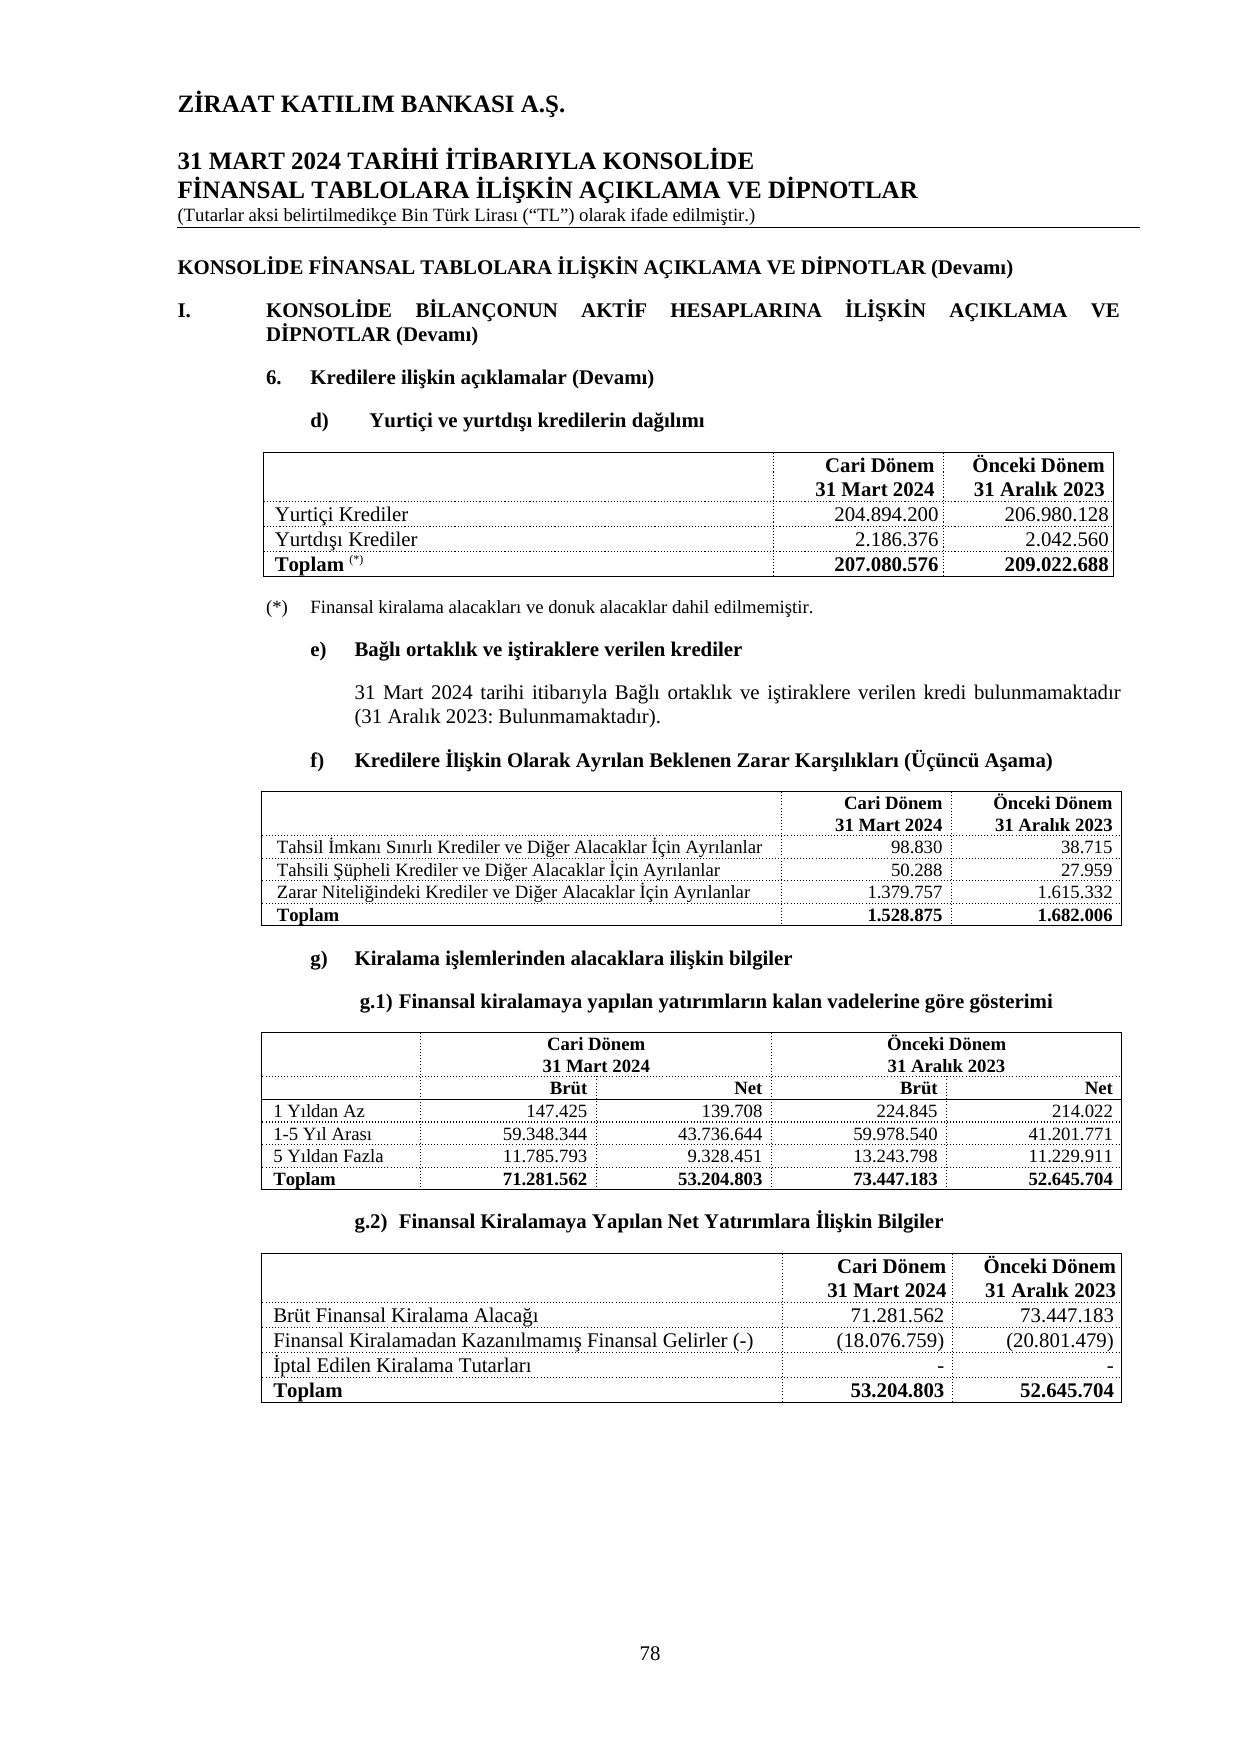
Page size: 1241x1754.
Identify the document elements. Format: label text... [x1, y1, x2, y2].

list Kredilere ilişkin açıklamalar (Devamı) [266, 365, 1122, 389]
text 31 Mart 2024 tarihi itibarıyla Bağlı ortaklık ve iştiraklere verilen kredi bulunmamaktadır (31 Aralık 2023: Bulunmamaktadır). [354, 680, 1122, 728]
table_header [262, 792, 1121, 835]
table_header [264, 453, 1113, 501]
text g) Kiralama işlemlerinden alacaklara ilişkin bilgiler [310, 946, 1122, 970]
text g.1) Finansal kiralamaya yapılan yatırımların kalan vadelerine göre gösterimi [354, 989, 1122, 1013]
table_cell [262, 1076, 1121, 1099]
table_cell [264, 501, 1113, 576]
text d) Yurtiçi ve yurtdışı kredilerin dağılımı [310, 408, 1122, 432]
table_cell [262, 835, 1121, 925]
text g.2) Finansal Kiralamaya Yapılan Net Yatırımlara İlişkin Bilgiler [354, 1209, 1122, 1233]
text I. KONSOLİDE BİLANÇONUN AKTİF HESAPLARINA İLİŞKİN AÇIKLAMA VE DİPNOTLAR (Devamı) [177, 298, 1120, 346]
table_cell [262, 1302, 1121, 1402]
text (*) Finansal kiralama alacakları ve donuk alacaklar dahil edilmemiştir. [266, 596, 1122, 618]
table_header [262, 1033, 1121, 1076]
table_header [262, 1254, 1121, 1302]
text KONSOLİDE FİNANSAL TABLOLARA İLİŞKİN AÇIKLAMA VE DİPNOTLAR (Devamı) [177, 255, 1120, 279]
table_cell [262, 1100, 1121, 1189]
text f) Kredilere İlişkin Olarak Ayrılan Beklenen Zarar Karşılıkları (Üçüncü Aşama) [310, 748, 1122, 772]
text e) Bağlı ortaklık ve iştiraklere verilen krediler [310, 637, 1122, 661]
